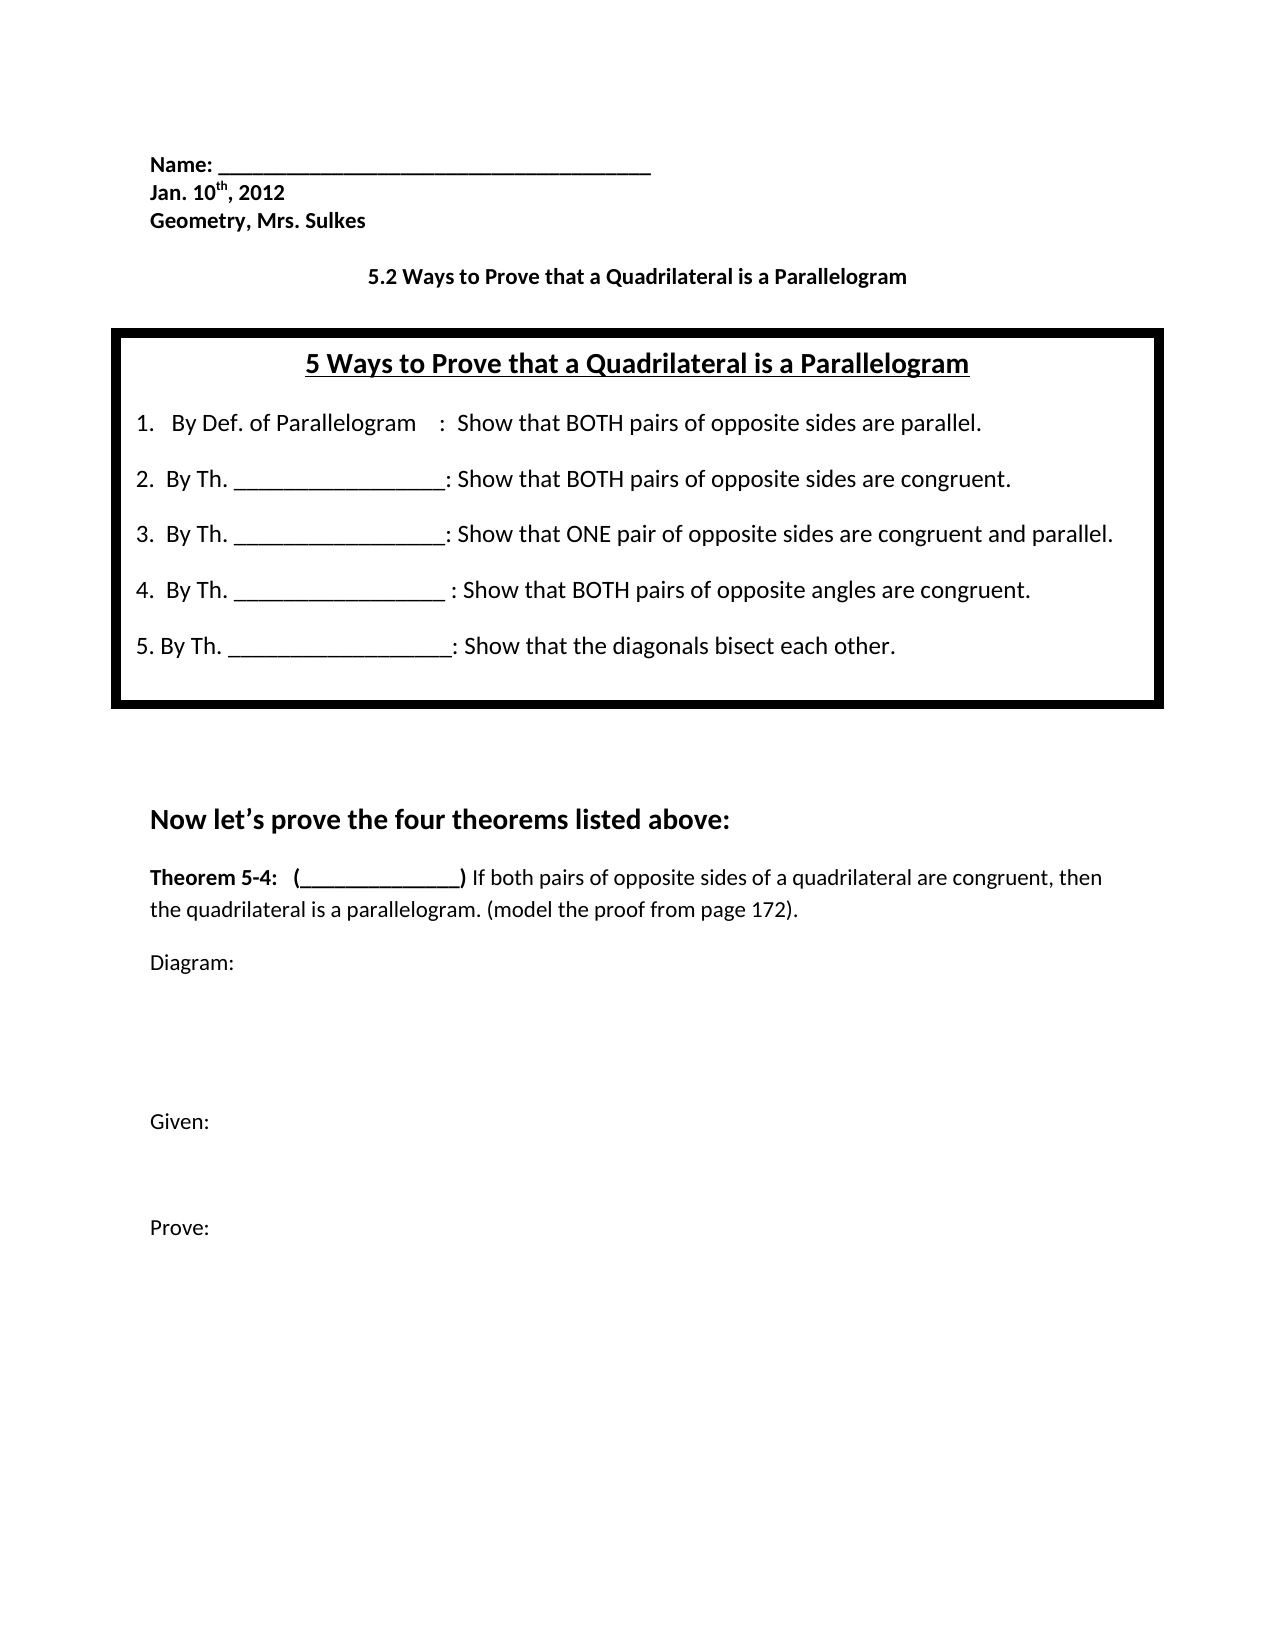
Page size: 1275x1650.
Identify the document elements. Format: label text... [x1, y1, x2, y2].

text Diagram: [150, 948, 1125, 976]
text Theorem 5-4: (______________) If both pairs of opposite sides of a quadrilateral are congruent, then the quadrilateral is a parallelogram. (model the proof from page 172). [150, 863, 1125, 923]
text Given: [150, 1107, 1125, 1135]
text Jan. 10th, 2012 [150, 178, 1125, 206]
text Name: ______________________________________ [150, 150, 1125, 178]
text Geometry, Mrs. Sulkes [150, 206, 1125, 234]
text Prove: [150, 1213, 1125, 1241]
text 5.2 Ways to Prove that a Quadrilateral is a Parallelogram [150, 262, 1125, 290]
text Now let’s prove the four theorems listed above: [150, 801, 1125, 837]
